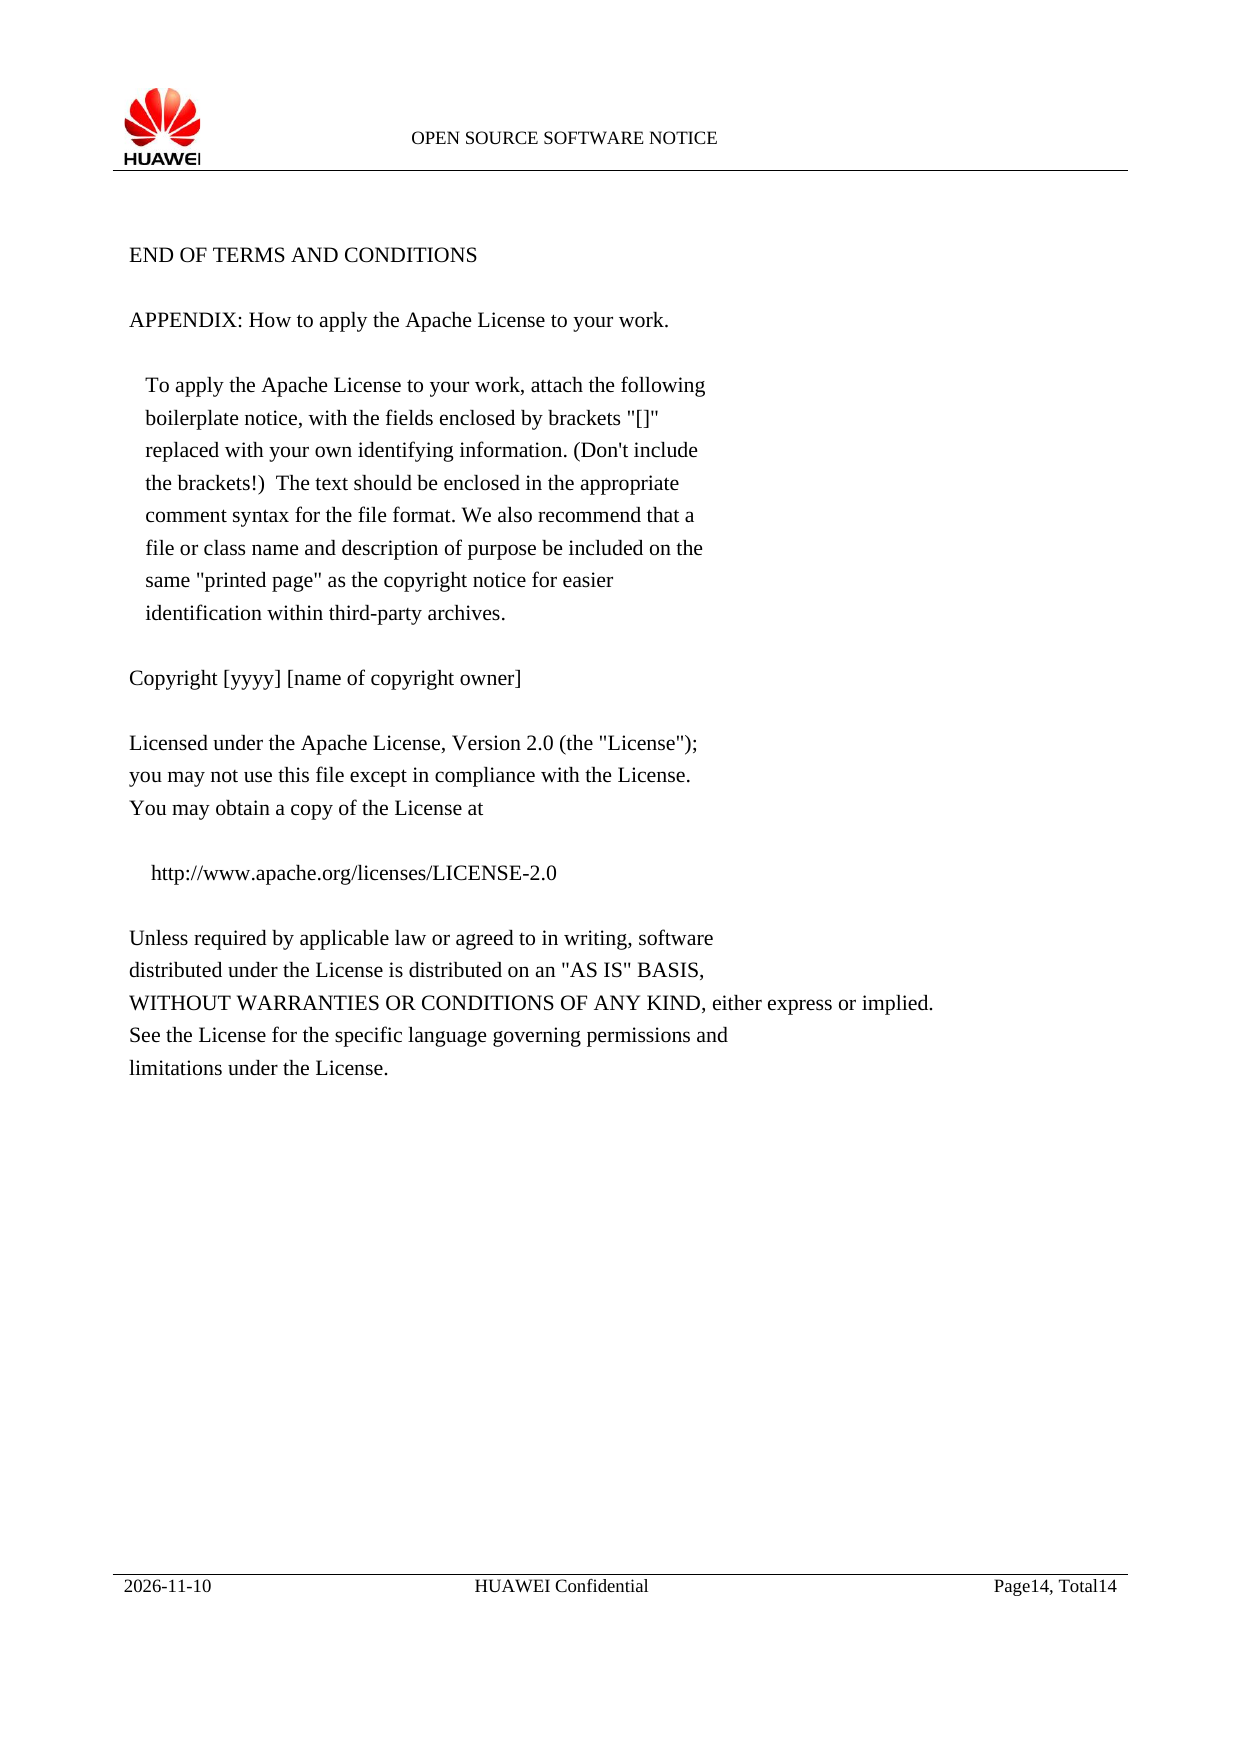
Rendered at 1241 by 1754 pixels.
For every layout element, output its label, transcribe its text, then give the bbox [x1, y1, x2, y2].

picture [124, 88, 201, 165]
